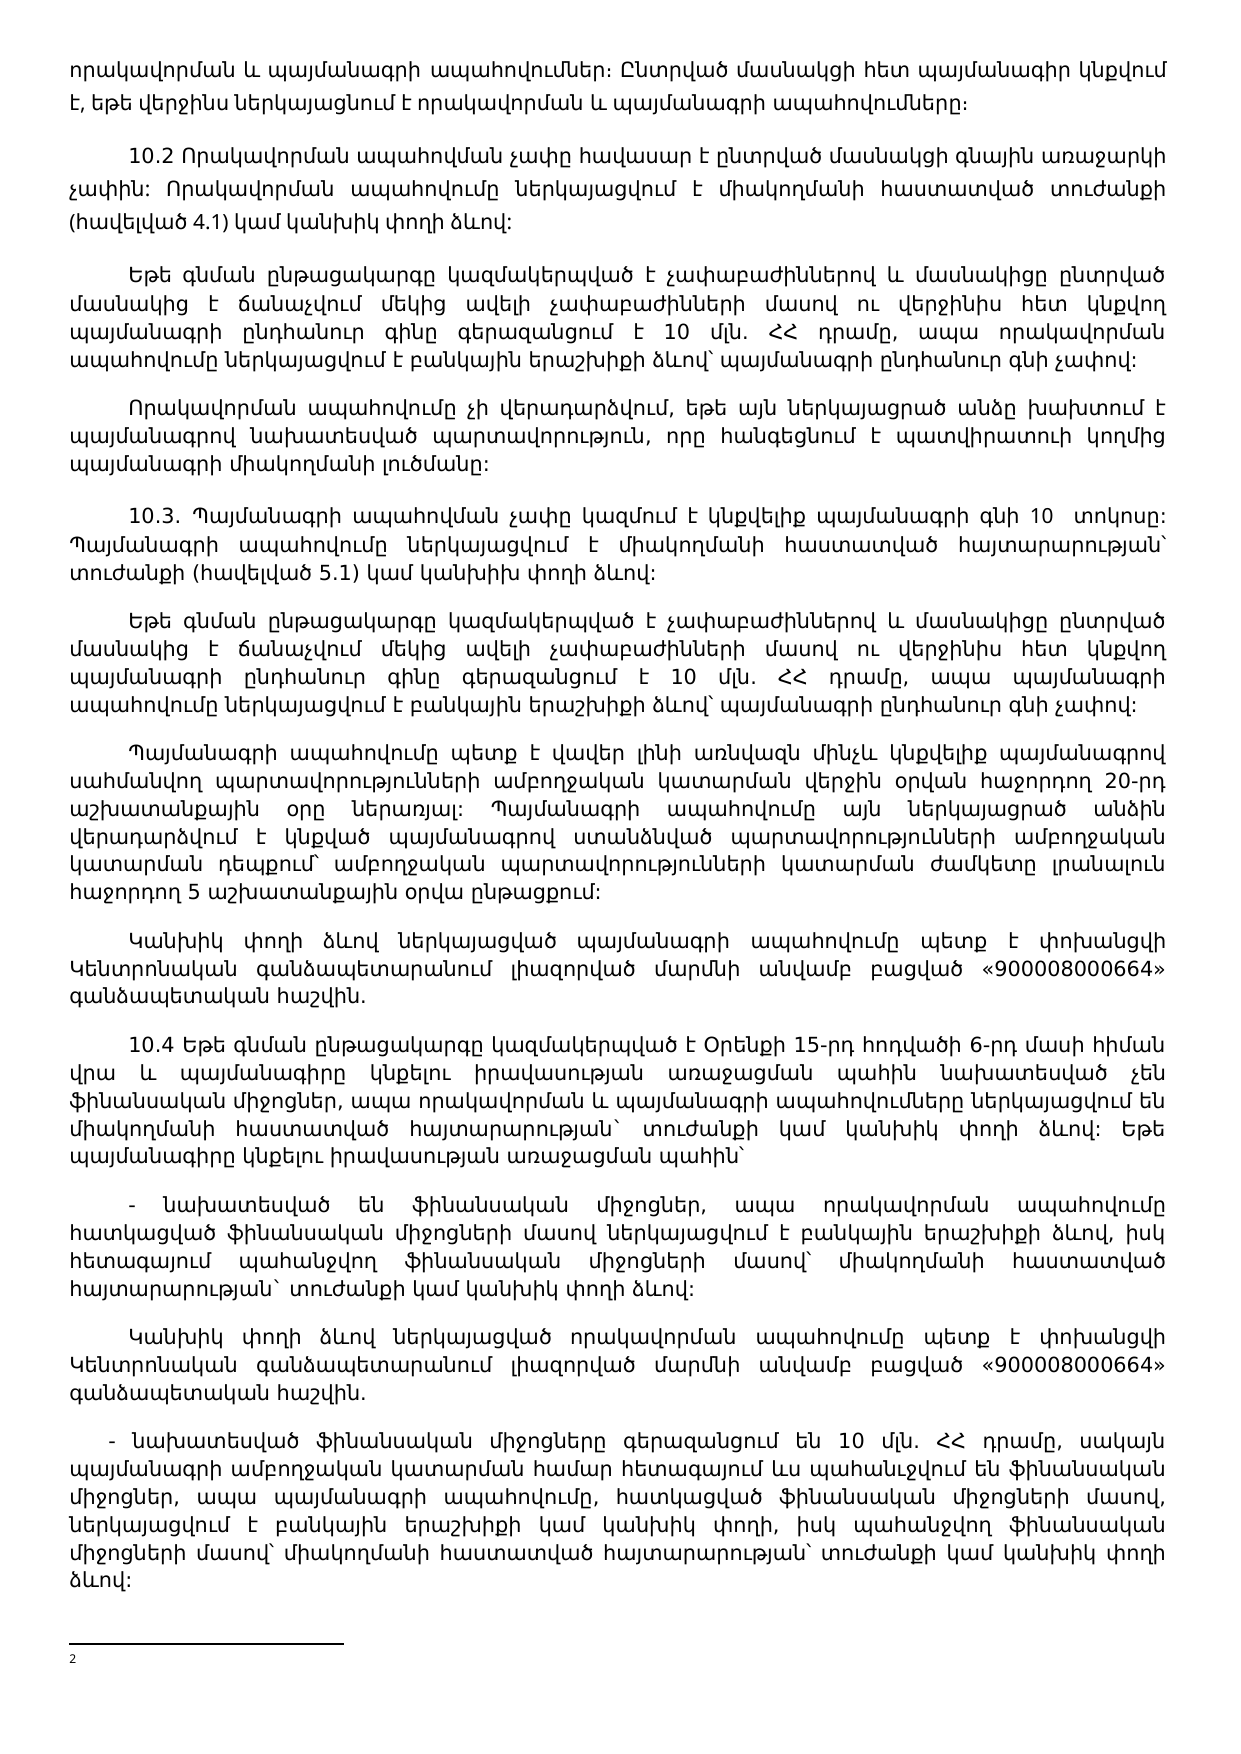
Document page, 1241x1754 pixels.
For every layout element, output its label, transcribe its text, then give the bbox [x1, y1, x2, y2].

text Որակավորման ապահովումը չի վերադարձվում, եթե այն ներկայացրած անձը խախտում է պայմանագրով նախատեսված պարտավորություն, որը հանգեցնում է պատվիրատուի կողմից պայմանագրի միակողմանի լուծմանը: [69, 396, 1167, 476]
text Եթե գնման ընթացակարգը կազմակերպված է չափաբաժիններով և մասնակիցը ընտրված մասնակից է ճանաչվում մեկից ավելի չափաբաժինների մասով ու վերջինիս հետ կնքվող պայմանագրի ընդհանուր գինը գերազանցում է 10 մլն. ՀՀ դրամը, ապա որակավորման ապահովումը ներկայացվում է բանկային երաշխիքի ձևով՝ պայմանագրի ընդհանուր գնի չափով: [69, 260, 1167, 372]
text Կանխիկ փողի ձևով ներկայացված որակավորման ապահովումը պետք է փոխանցվի Կենտրոնական գանձապետարանում լիազորված մարմնի անվամբ բացված «900008000664» գանձապետական հաշվին. [69, 1325, 1167, 1405]
text Եթե գնման ընթացակարգը կազմակերպված է չափաբաժիններով և մասնակիցը ընտրված մասնակից է ճանաչվում մեկից ավելի չափաբաժինների մասով ու վերջինիս հետ կնքվող պայմանագրի ընդհանուր գինը գերազանցում է 10 մլն. ՀՀ դրամը, ապա պայմանագրի ապահովումը ներկայացվում է բանկային երաշխիքի ձևով՝ պայմանագրի ընդհանուր գնի չափով: [69, 609, 1167, 717]
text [69, 56, 1167, 117]
text 10.4 Եթե գնման ընթացակարգը կազմակերպված է Օրենքի 15-րդ հոդվածի 6-րդ մասի հիման վրա և պայմանագիրը կնքելու իրավասության առաջացման պահին նախատեսված չեն ֆինանսական միջոցներ, ապա որակավորման և պայմանագրի ապահովումները ներկայացվում են միակողմանի հաստատված հայտարարության` տուժանքի կամ կանխիկ փողի ձևով: Եթե պայմանագիրը կնքելու իրավասության առաջացման պահին՝ [69, 1033, 1167, 1169]
text - նախատեսված ֆինանսական միջոցները գերազանցում են 10 մլն. ՀՀ դրամը, սակայն պայմանագրի ամբողջական կատարման համար հետագայում ևս պահանւջվում են ֆինանսական միջոցներ, ապա պայմանագրի ապահովումը, հատկացված ֆինանսական միջոցների մասով, ներկայացվում է բանկային երաշխիքի կամ կանխիկ փողի, իսկ պահանջվող ֆինանսական միջոցների մասով՝ միակողմանի հաստատված հայտարարության՝ տուժանքի կամ կանխիկ փողի ձևով: [69, 1429, 1167, 1593]
text 10.3. Պայմանագրի ապահովման չափը կազմում է կնքվելիք պայմանագրի գնի 10 տոկոսը: Պայմանագրի ապահովումը ներկայացվում է միակողմանի հաստատված հայտարարության՝ տուժանքի (հավելված 5.1) կամ կանխիխ փողի ձևով: [69, 501, 1167, 585]
text Պայմանագրի ապահովումը պետք է վավեր լինի առնվազն մինչև կնքվելիք պայմանագրով սահմանվող պարտավորությունների ամբողջական կատարման վերջին օրվան հաջորդող 20-րդ աշխատանքային օրը ներառյալ: Պայմանագրի ապահովումը այն ներկայացրած անձին վերադարձվում է կնքված պայմանագրով ստանձնված պարտավորությունների ամբողջական կատարման դեպքում՝ ամբողջական պարտավորությունների կատարման ժամկետը լրանալուն հաջորդող 5 աշխատանքային օրվա ընթացքում: [69, 741, 1167, 904]
text 10.2 Որակավորման ապահովման չափը հավասար է ընտրված մասնակցի գնային առաջարկի չափին: Որակավորման ապահովումը ներկայացվում է միակողմանի հաստատված տուժանքի (հավելված 4.1) կամ կանխիկ փողի ձևով: [69, 142, 1167, 235]
text - նախատեսված են ֆինանսական միջոցներ, ապա որակավորման ապահովումը հատկացված ֆինանսական միջոցների մասով ներկայացվում է բանկային երաշխիքի ձևով, իսկ հետագայում պահանջվող ֆինանսական միջոցների մասով՝ միակողմանի հաստատված հայտարարության` տուժանքի կամ կանխիկ փողի ձևով: [69, 1193, 1167, 1301]
text Կանխիկ փողի ձևով ներկայացված պայմանագրի ապահովումը պետք է փոխանցվի Կենտրոնական գանձապետարանում լիազորված մարմնի անվամբ բացված «900008000664» գանձապետական հաշվին. [69, 929, 1167, 1009]
